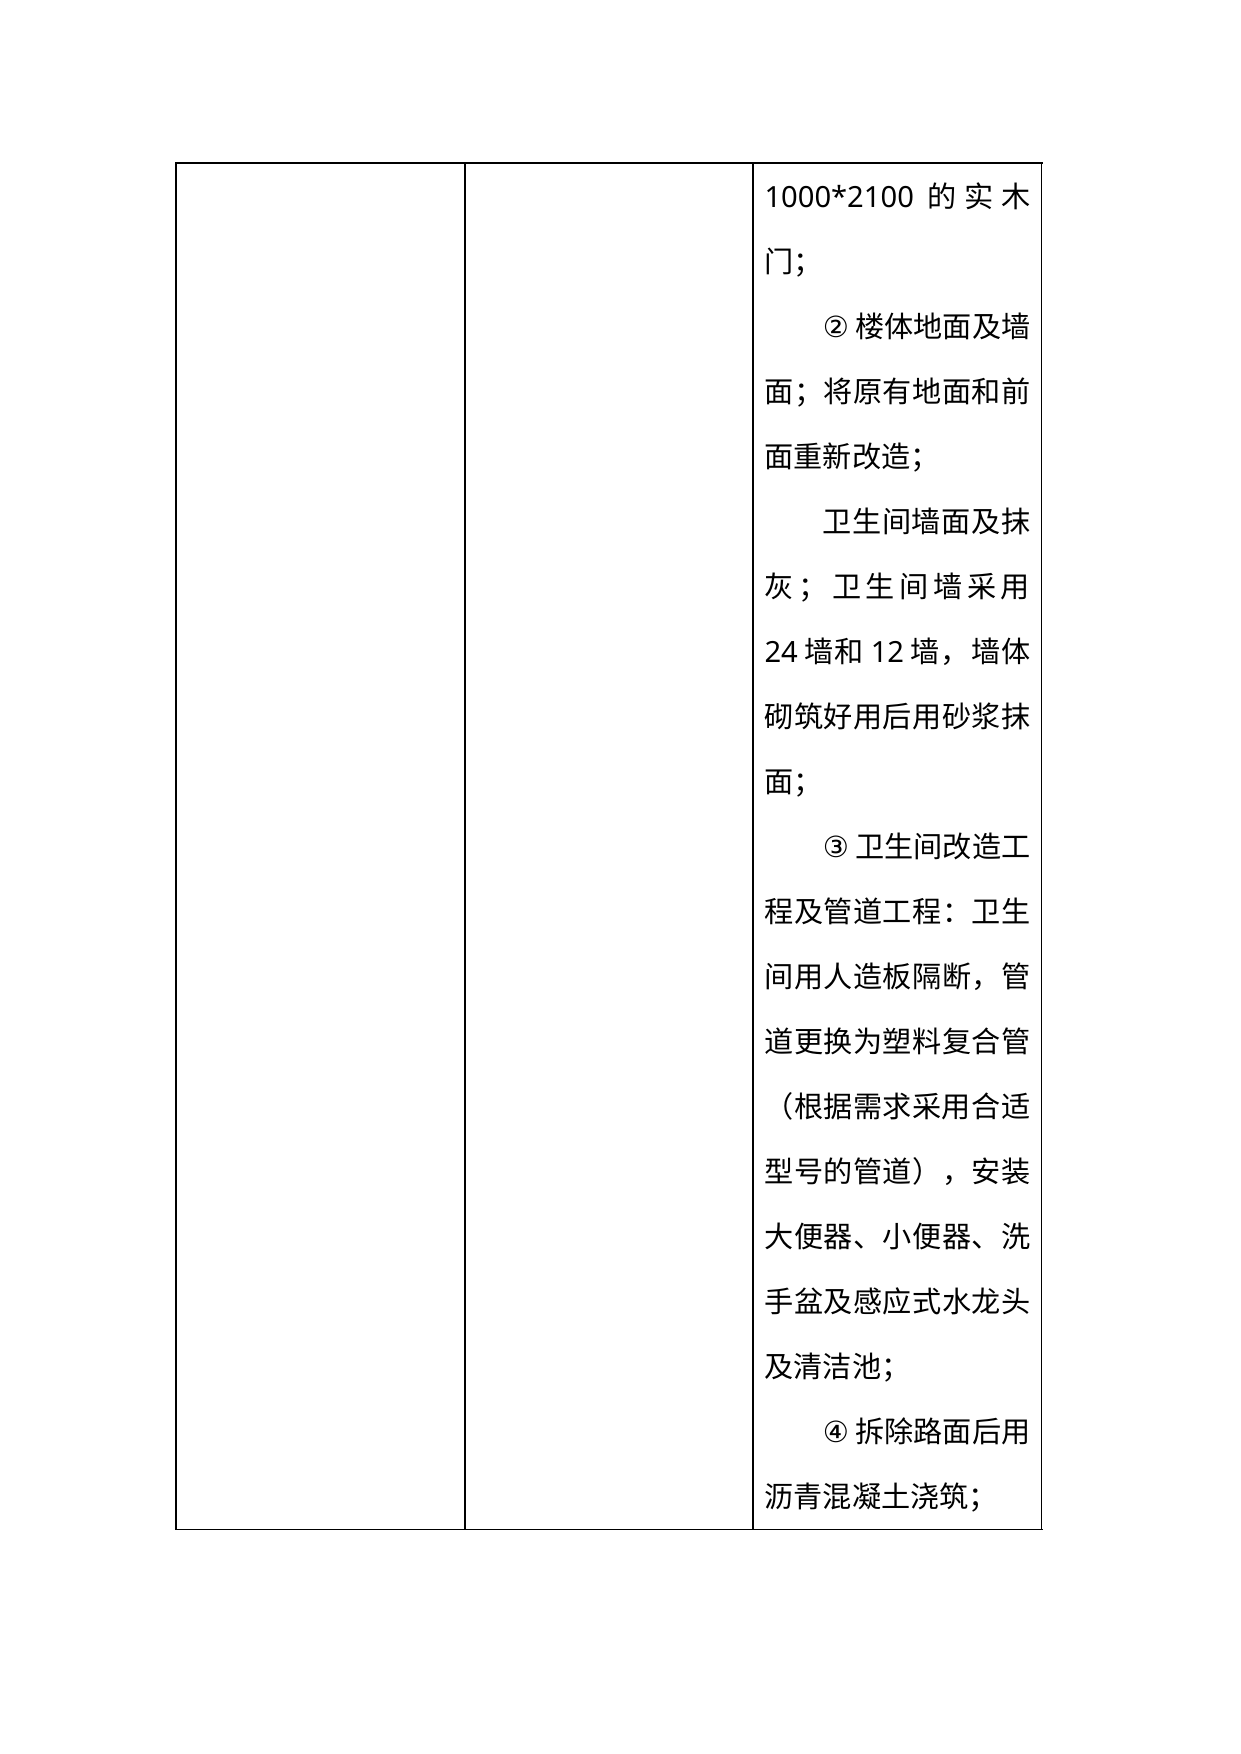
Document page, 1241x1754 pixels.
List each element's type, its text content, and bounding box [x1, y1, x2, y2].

table_cell [466, 164, 752, 1528]
table_cell 1 [177, 164, 464, 1528]
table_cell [754, 164, 1041, 1528]
